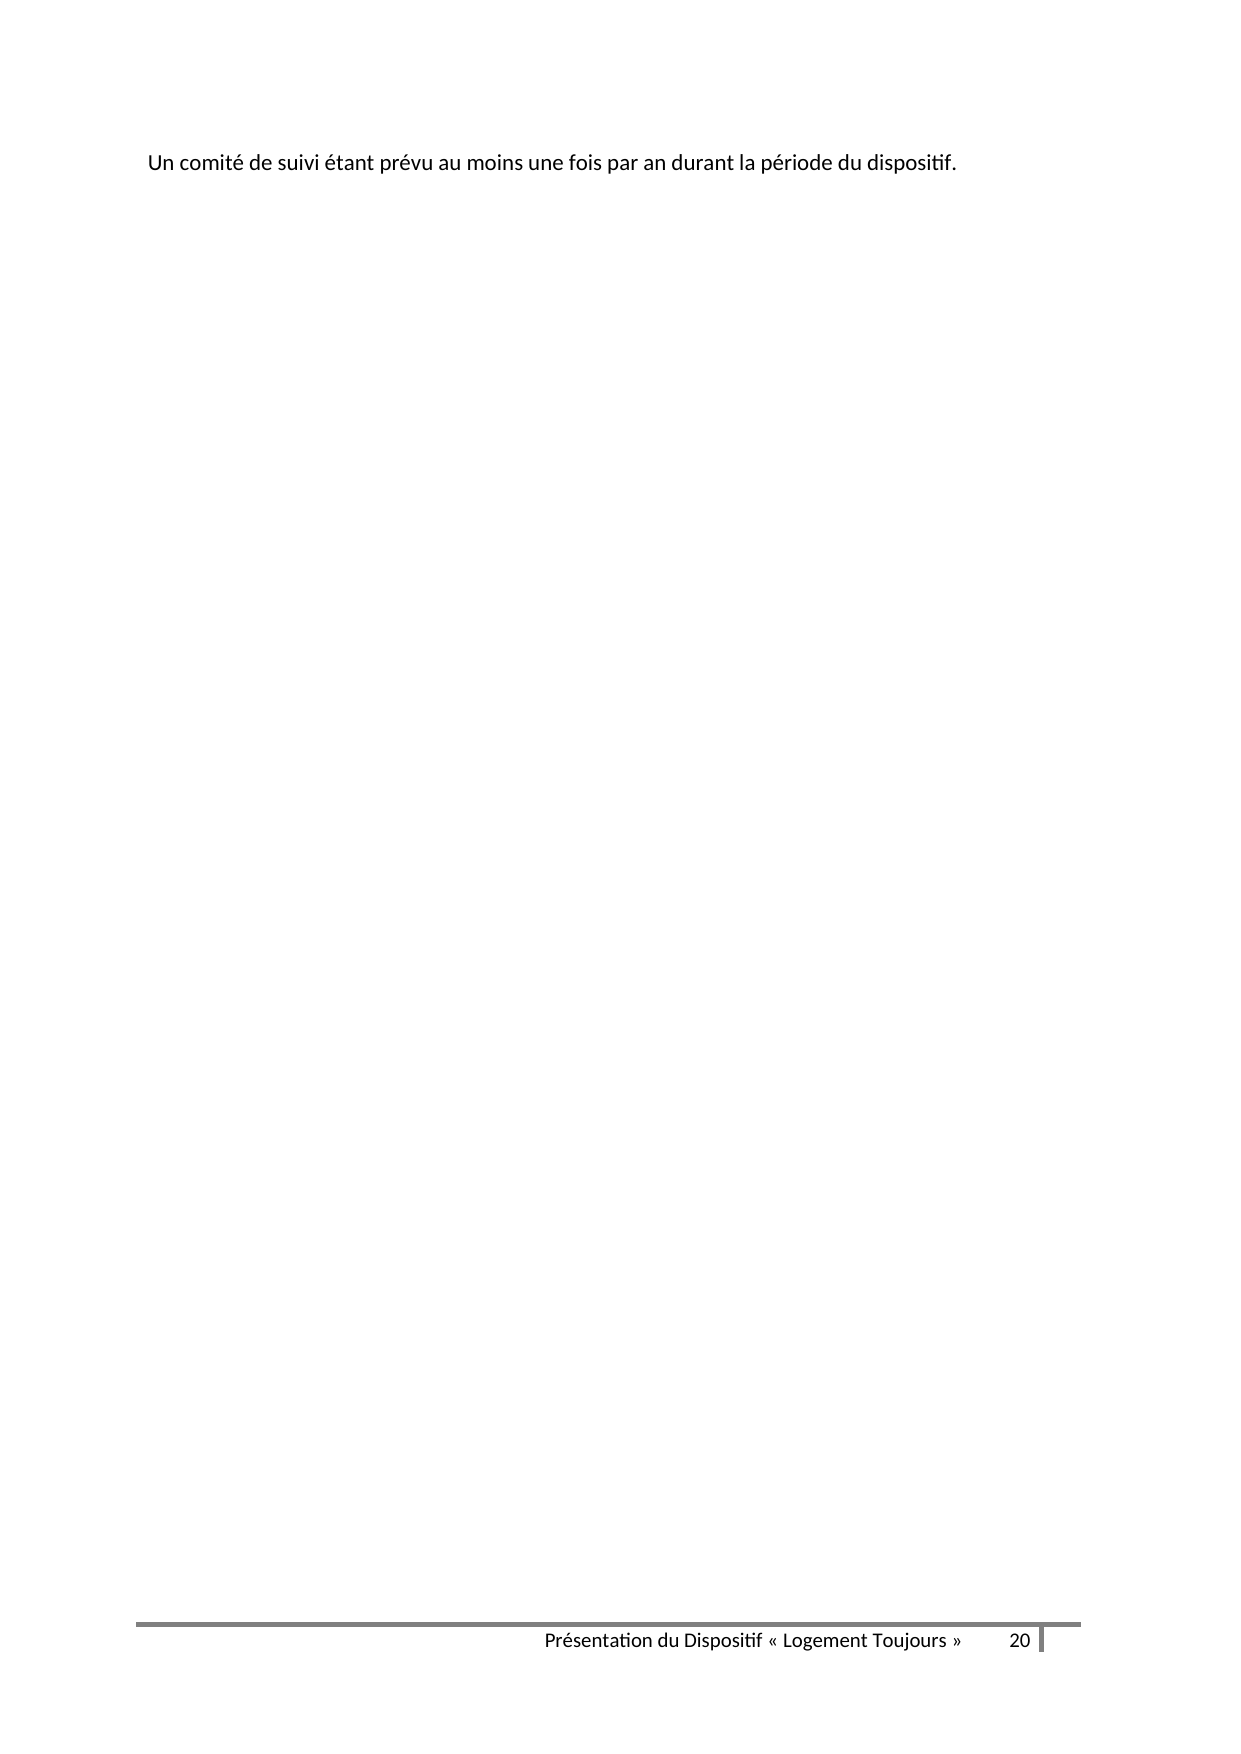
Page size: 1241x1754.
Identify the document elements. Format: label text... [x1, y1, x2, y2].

text Un comité de suivi étant prévu au moins une fois par an durant la période du dispositif. [148, 148, 1093, 176]
